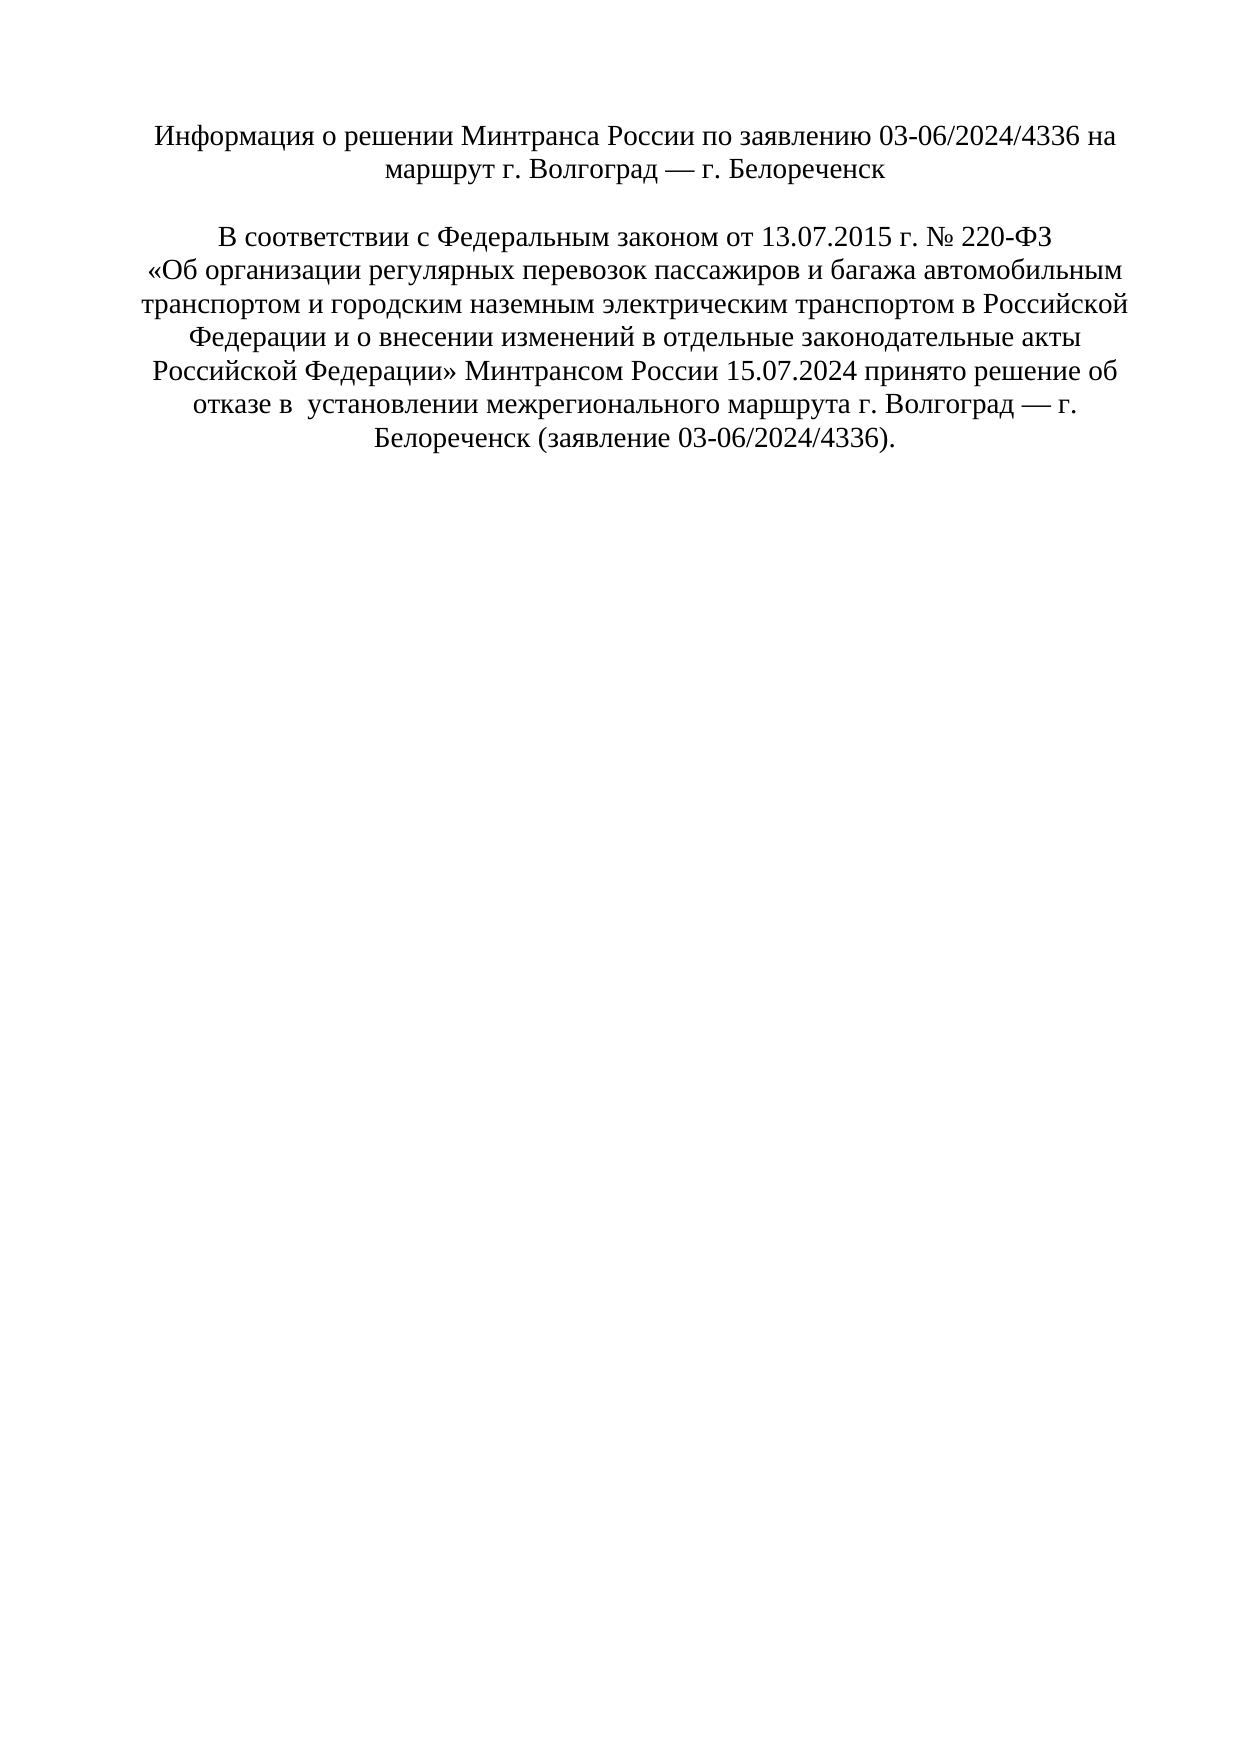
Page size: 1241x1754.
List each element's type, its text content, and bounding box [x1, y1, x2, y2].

text Информация о решении Минтранса России по заявлению 03-06/2024/4336 на маршрут г. Волгоград — г. Белореченск [118, 118, 1152, 185]
text В соответствии с Федеральным законом от 13.07.2015 г. № 220-ФЗ «Об организации регулярных перевозок пассажиров и багажа автомобильным транспортом и городским наземным электрическим транспортом в Российской Федерации и о внесении изменений в отдельные законодательные акты Российской Федерации» Минтрансом России 15.07.2024 принято решение об отказе в установлении межрегионального маршрута г. Волгоград — г. Белореченск (заявление 03-06/2024/4336). [118, 219, 1152, 453]
